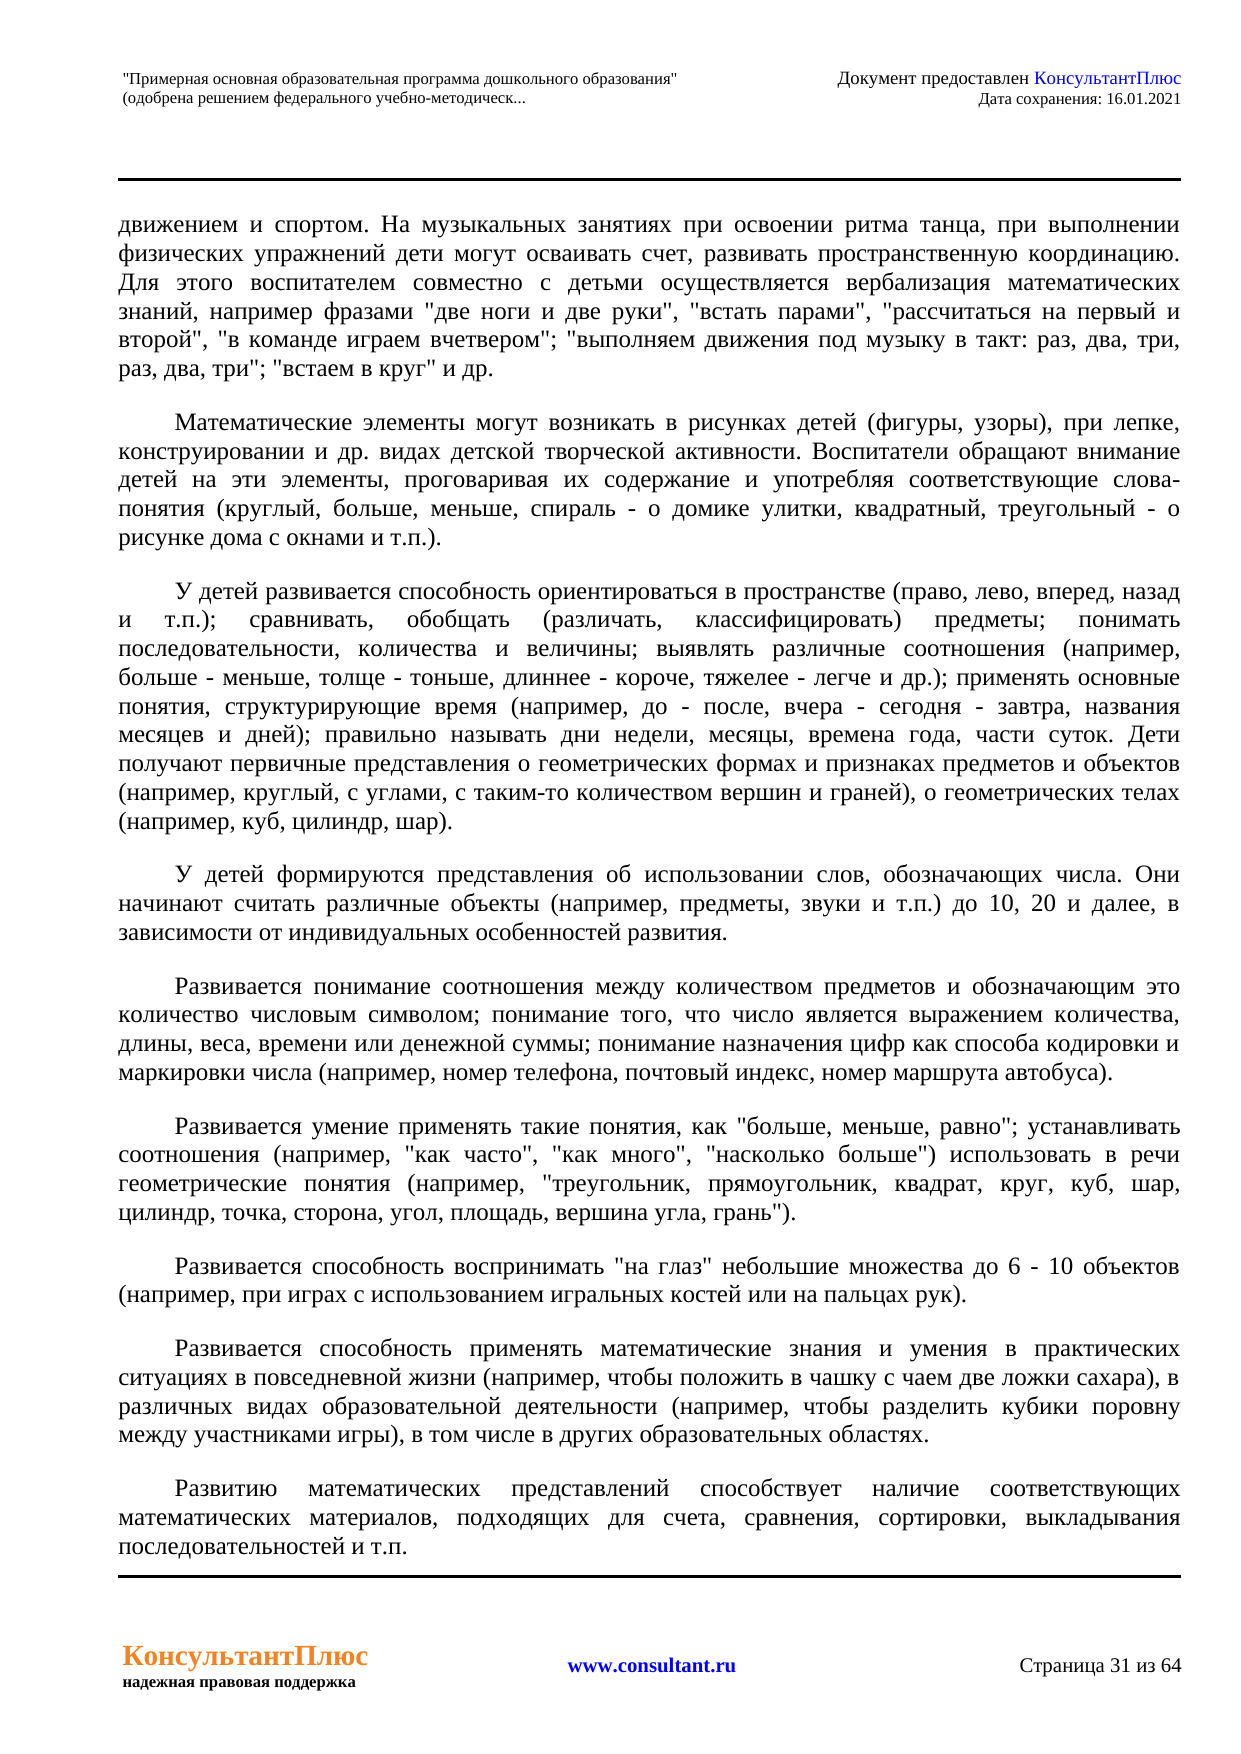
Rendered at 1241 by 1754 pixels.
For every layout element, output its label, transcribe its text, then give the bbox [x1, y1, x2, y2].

text У детей формируются представления об использовании слов, обозначающих числа. Они начинают считать различные объекты (например, предметы, звуки и т.п.) до 10, 20 и далее, в зависимости от индивидуальных особенностей развития. [118, 859, 1181, 946]
text Развивается способность применять математические знания и умения в практических ситуациях в повседневной жизни (например, чтобы положить в чашку с чаем две ложки сахара), в различных видах образовательной деятельности (например, чтобы разделить кубики поровну между участниками игры), в том числе в других образовательных областях. [118, 1333, 1181, 1448]
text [118, 209, 1181, 382]
text Развитию математических представлений способствует наличие соответствующих математических материалов, подходящих для счета, сравнения, сортировки, выкладывания последовательностей и т.п. [118, 1473, 1181, 1559]
text У детей развивается способность ориентироваться в пространстве (право, лево, вперед, назад и т.п.); сравнивать, обобщать (различать, классифицировать) предметы; понимать последовательности, количества и величины; выявлять различные соотношения (например, больше - меньше, толще - тоньше, длиннее - короче, тяжелее - легче и др.); применять основные понятия, структурирующие время (например, до - после, вчера - сегодня - завтра, названия месяцев и дней); правильно называть дни недели, месяцы, времена года, части суток. Дети получают первичные представления о геометрических формах и признаках предметов и объектов (например, круглый, с углами, с таким-то количеством вершин и граней), о геометрических телах (например, куб, цилиндр, шар). [118, 576, 1181, 834]
text Развивается понимание соотношения между количеством предметов и обозначающим это количество числовым символом; понимание того, что число является выражением количества, длины, веса, времени или денежной суммы; понимание назначения цифр как способа кодировки и маркировки числа (например, номер телефона, почтовый индекс, номер маршрута автобуса). [118, 971, 1181, 1086]
text Развивается умение применять такие понятия, как "больше, меньше, равно"; устанавливать соотношения (например, "как часто", "как много", "насколько больше") использовать в речи геометрические понятия (например, "треугольник, прямоугольник, квадрат, круг, куб, шар, цилиндр, точка, сторона, угол, площадь, вершина угла, грань"). [118, 1111, 1181, 1226]
text Математические элементы могут возникать в рисунках детей (фигуры, узоры), при лепке, конструировании и др. видах детской творческой активности. Воспитатели обращают внимание детей на эти элементы, проговаривая их содержание и употребляя соответствующие слова-понятия (круглый, больше, меньше, спираль - о домике улитки, квадратный, треугольный - о рисунке дома с окнами и т.п.). [118, 407, 1181, 551]
text Развивается способность воспринимать "на глаз" небольшие множества до 6 - 10 объектов (например, при играх с использованием игральных костей или на пальцах рук). [118, 1251, 1181, 1308]
